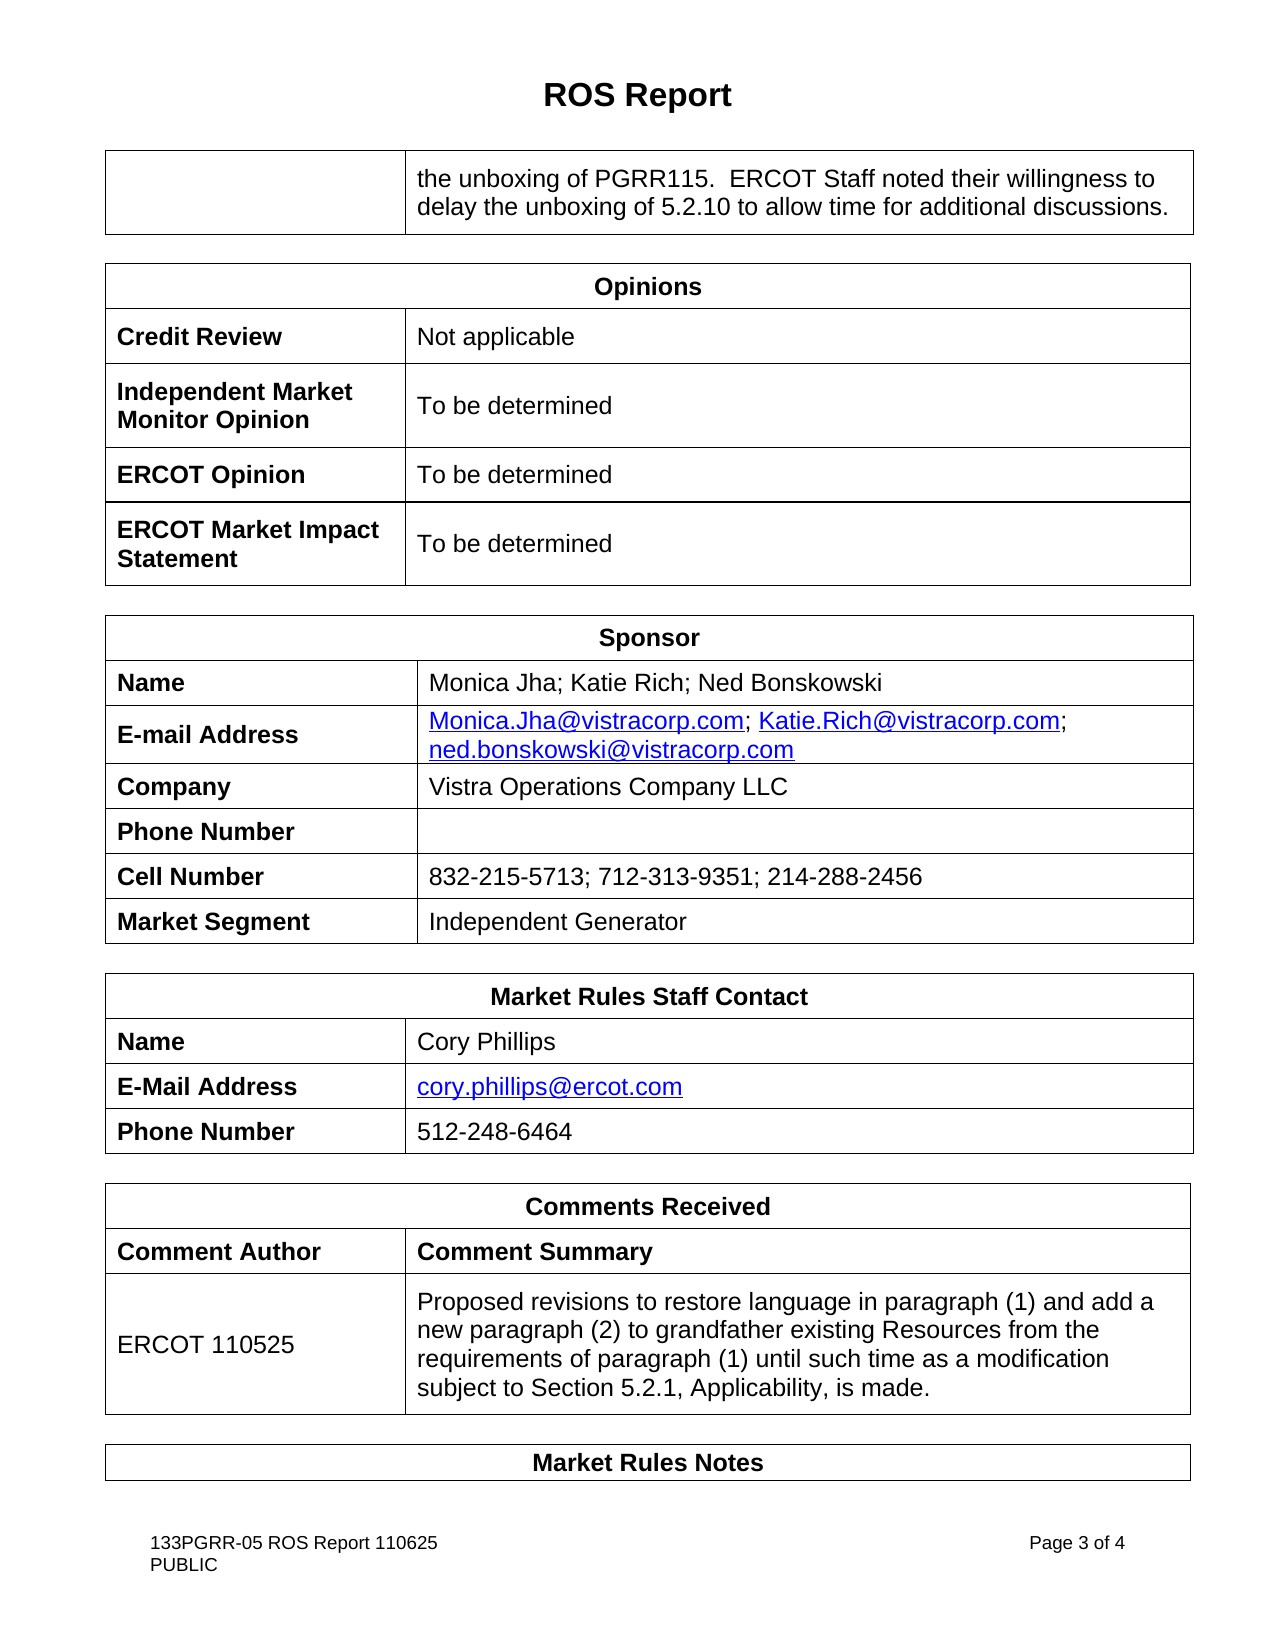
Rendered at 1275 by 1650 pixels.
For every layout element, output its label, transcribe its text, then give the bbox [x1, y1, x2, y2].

table_header Opinions [106, 264, 1190, 308]
table_cell Cory Phillips [406, 1019, 1193, 1063]
table_cell Not applicable [406, 309, 1190, 363]
table_cell Market Segment [106, 899, 417, 943]
table_cell Comment Author [106, 1229, 405, 1273]
table_cell To be determined [406, 503, 1190, 585]
table_cell Independent Market Monitor Opinion [106, 364, 405, 447]
table_cell To be determined [406, 448, 1190, 501]
table_cell Vistra Operations Company LLC [418, 764, 1193, 808]
table_cell Name [106, 661, 417, 705]
table_header Comments Received [106, 1184, 1190, 1228]
table_cell Cell Number [106, 854, 417, 898]
table_cell Comment Summary [406, 1229, 1190, 1273]
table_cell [106, 151, 405, 233]
table_header Market Rules Notes [106, 1445, 1190, 1480]
table_header Sponsor [106, 616, 1193, 660]
table_cell cory.phillips@ercot.com [406, 1064, 1193, 1108]
table_cell ERCOT Market Impact Statement [106, 503, 405, 585]
table_cell 512-248-6464 [406, 1109, 1193, 1153]
table_cell ERCOT 110525 [106, 1274, 405, 1414]
table_cell Monica.Jha@vistracorp.com; Katie.Rich@vistracorp.com; ned.bonskowski@vistracorp.com [418, 706, 1193, 763]
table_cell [406, 151, 1193, 233]
table_cell E-Mail Address [106, 1064, 405, 1108]
table_cell Monica Jha; Katie Rich; Ned Bonskowski [418, 661, 1193, 705]
table_header Market Rules Staff Contact [106, 974, 1193, 1018]
table_cell Phone Number [106, 809, 417, 853]
table_cell Credit Review [106, 309, 405, 363]
table_cell Company [106, 764, 417, 808]
table_cell Name [106, 1019, 405, 1063]
table_cell Proposed revisions to restore language in paragraph (1) and add a new paragraph (2) to grandfather existing Resources from the requirements of paragraph (1) until such time as a modification subject to Section 5.2.1, Applicability, is made. [406, 1274, 1190, 1414]
table_cell To be determined [406, 364, 1190, 447]
table_cell [418, 809, 1193, 853]
table_cell ERCOT Opinion [106, 448, 405, 501]
table_cell Independent Generator [418, 899, 1193, 943]
table_cell Phone Number [106, 1109, 405, 1153]
table_cell 832-215-5713; 712-313-9351; 214-288-2456 [418, 854, 1193, 898]
table_cell E-mail Address [106, 706, 417, 763]
